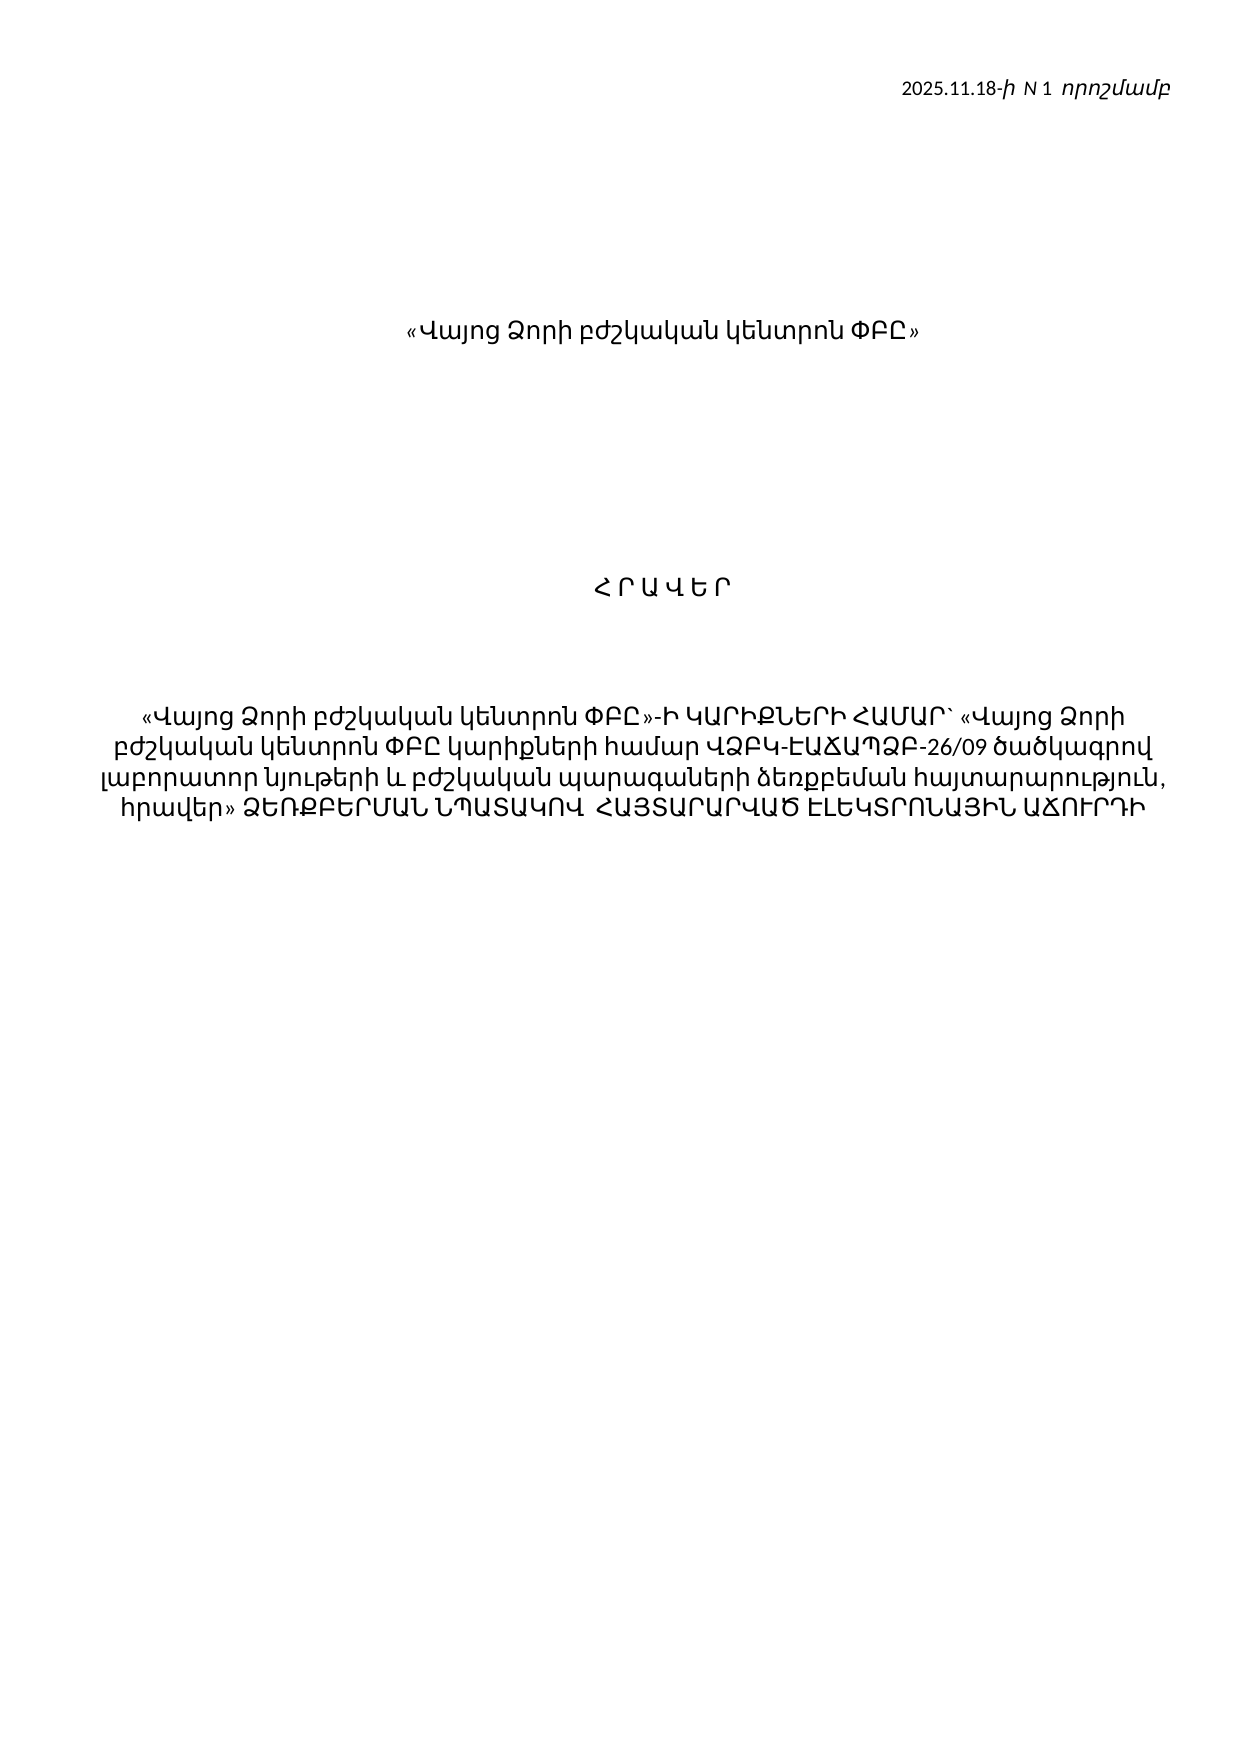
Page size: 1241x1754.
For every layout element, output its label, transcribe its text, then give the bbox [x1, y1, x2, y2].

text 2025.11.18 -ի N 1 որոշմամբ [94, 75, 1171, 100]
text «Վայոց Ձորի բժշկական կենտրոն ՓԲԸ»-Ի ԿԱՐԻՔՆԵՐԻ ՀԱՄԱՐ` «Վայոց Ձորի բժշկական կենտրոն ՓԲԸ կարիքների համար ՎՁԲԿ-ԷԱՃԱՊՁԲ-26/09 ծածկագրով լաբորատոր նյութերի և բժշկական պարագաների ձեռքբեման հայտարարություն, հրավեր» ՁԵՌՔԲԵՐՄԱՆ ՆՊԱՏԱԿՈՎ ՀԱՅՏԱՐԱՐՎԱԾ ԷԼԵԿՏՐՈՆԱՅԻՆ ԱՃՈՒՐԴԻ [94, 701, 1172, 823]
text « Վայոց Ձորի բժշկական կենտրոն ՓԲԸ» [94, 316, 1172, 346]
text Հ Ր Ա Վ Ե Ր [94, 572, 1172, 602]
